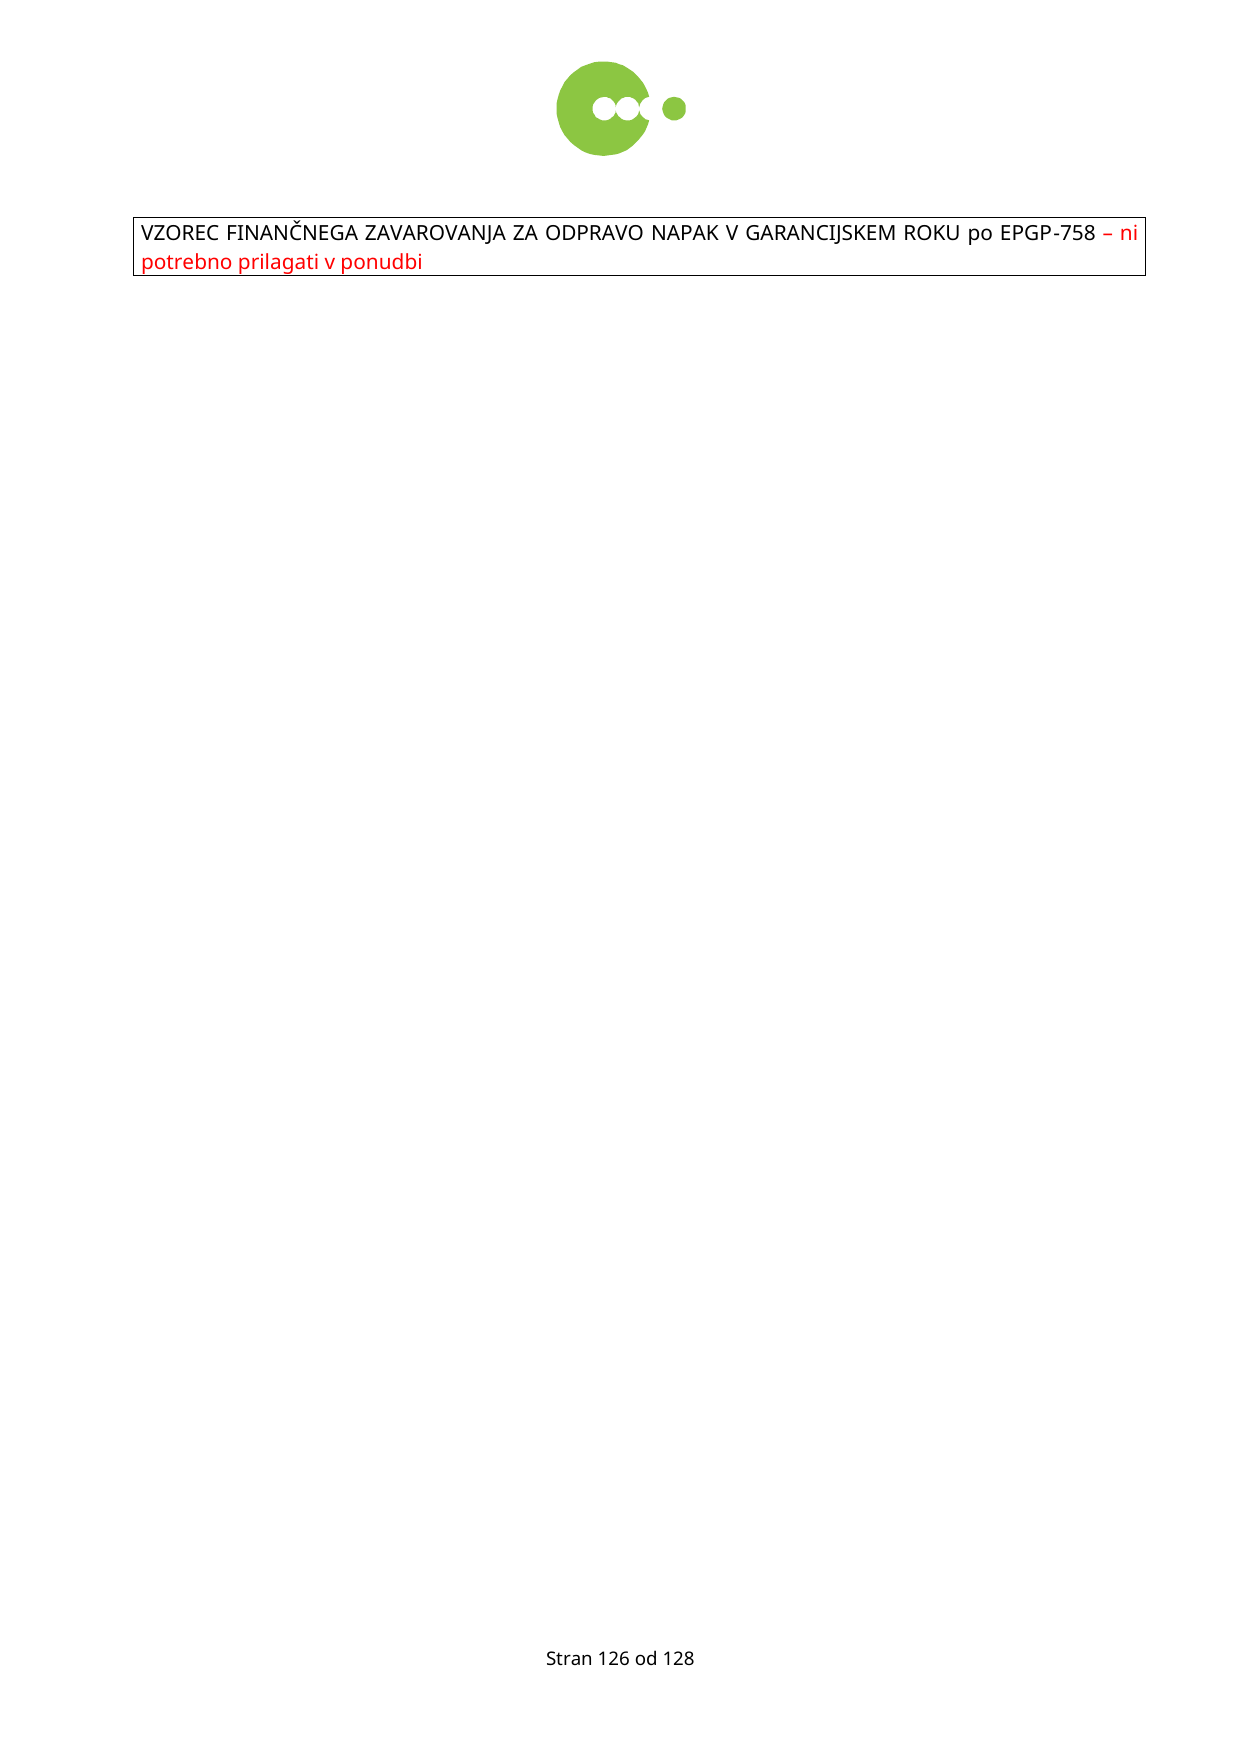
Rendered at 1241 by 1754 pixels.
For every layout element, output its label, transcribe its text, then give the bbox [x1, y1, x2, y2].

table_header VZOREC FINANČNEGA ZAVAROVANJA ZA ODPRAVO NAPAK V GARANCIJSKEM ROKU po EPGP-758 – ni potrebno prilagati v ponudbi [134, 218, 1145, 275]
